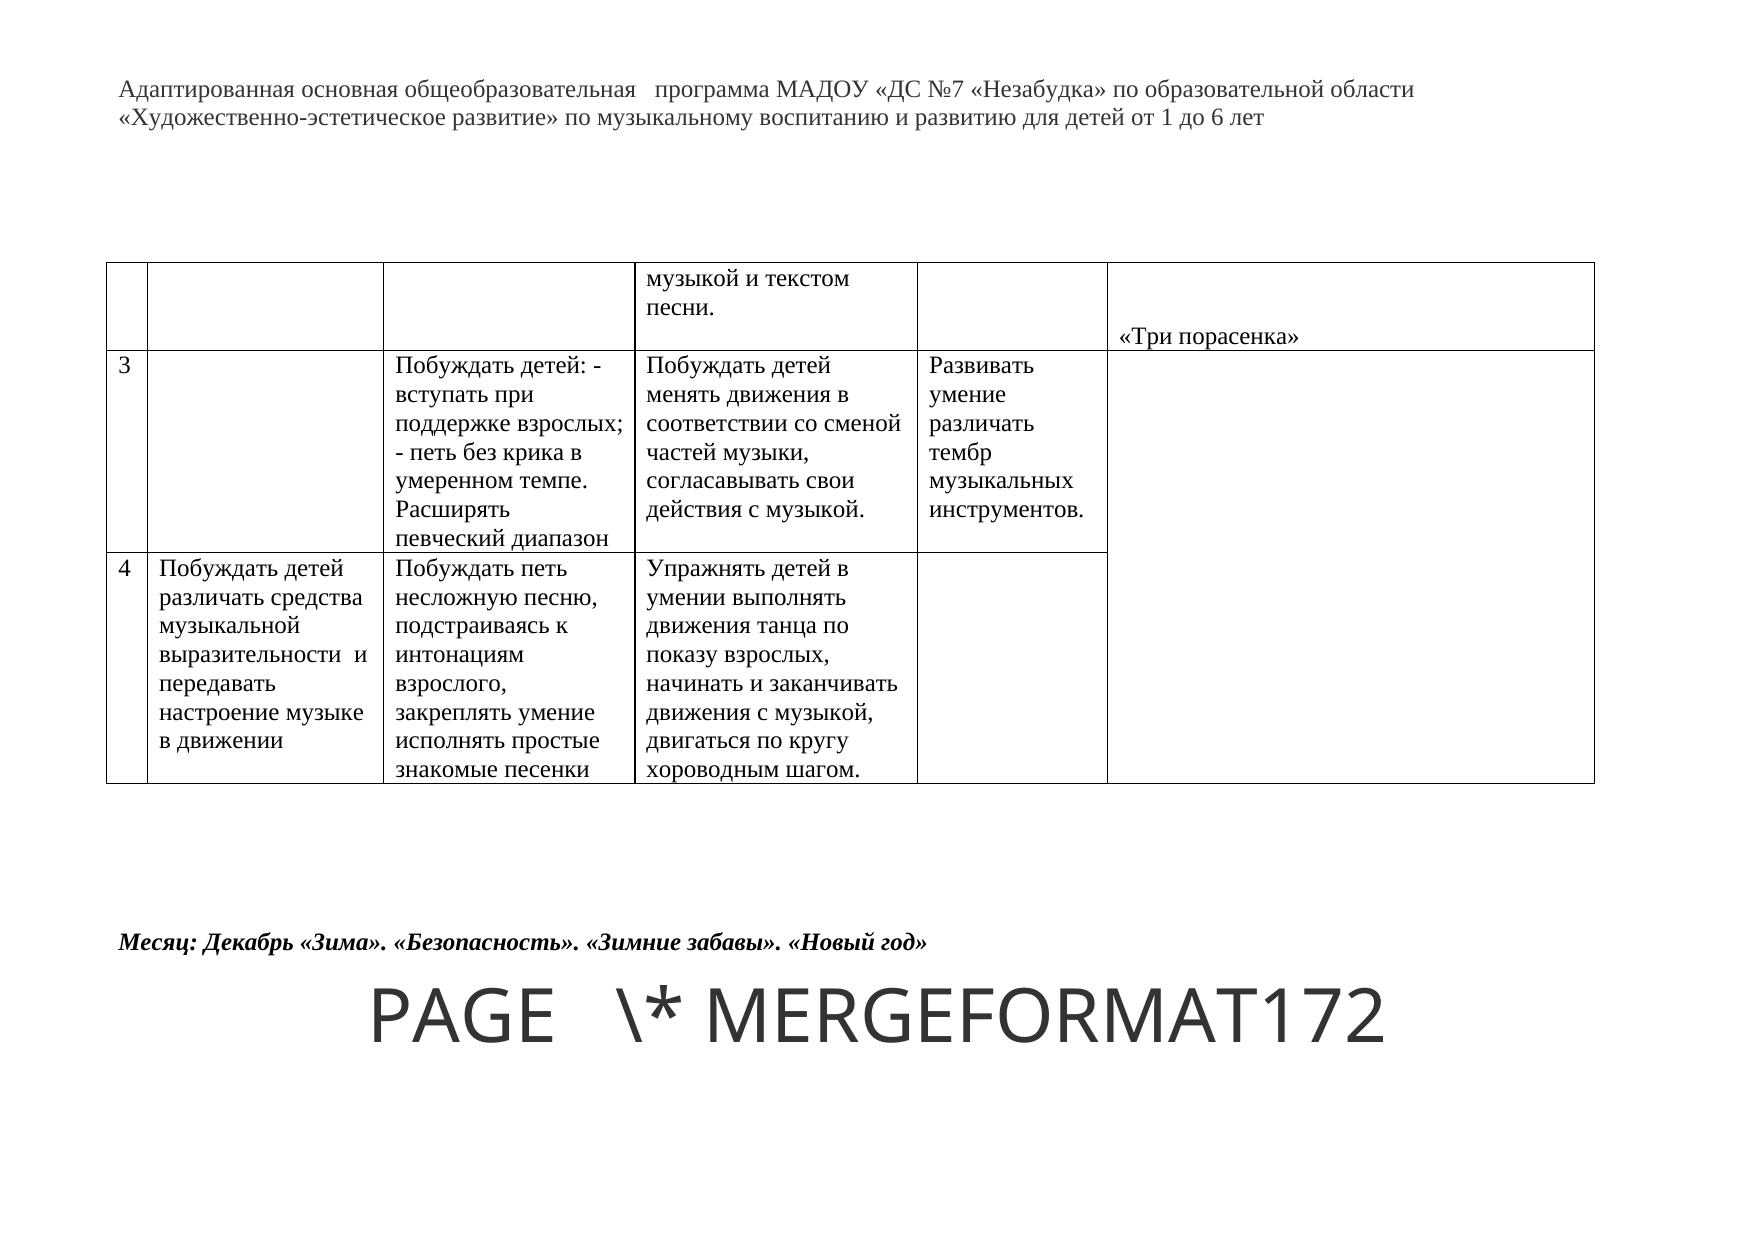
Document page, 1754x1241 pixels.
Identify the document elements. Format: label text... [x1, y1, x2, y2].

table_cell Побуждать петь несложную песню, подстраиваясь к интонациям взрослого, закреплять умение исполнять простые знакомые песенки [384, 553, 634, 783]
table_cell Развивать умение различать тембр музыкальных инструментов. [918, 351, 1107, 552]
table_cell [384, 263, 634, 349]
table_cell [148, 263, 383, 349]
table_cell 3 [107, 351, 147, 552]
table_cell Побуждать детей различать средства музыкальной выразительности и передавать настроение музыке в движении [148, 553, 383, 783]
table_cell Побуждать детей: - вступать при поддержке взрослых; - петь без крика в умеренном темпе. Расширять певческий диапазон [384, 351, 634, 552]
table_cell Упражнять детей в умении выполнять движения танца по показу взрослых, начинать и заканчивать движения с музыкой, двигаться по кругу хороводным шагом. [636, 553, 917, 783]
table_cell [636, 263, 917, 349]
text Месяц: Декабрь «Зима». «Безопасность». «Зимние забавы». «Новый год» [118, 927, 1636, 956]
table_cell Побуждать детей менять движения в соответствии со сменой частей музыки, согласавывать свои действия с музыкой. [636, 351, 917, 552]
table_cell 2 [107, 263, 147, 349]
table_cell [148, 351, 383, 552]
table_cell [1108, 351, 1594, 783]
table_cell [918, 553, 1107, 783]
table_cell 4 [107, 553, 147, 783]
table_cell [918, 263, 1107, 349]
